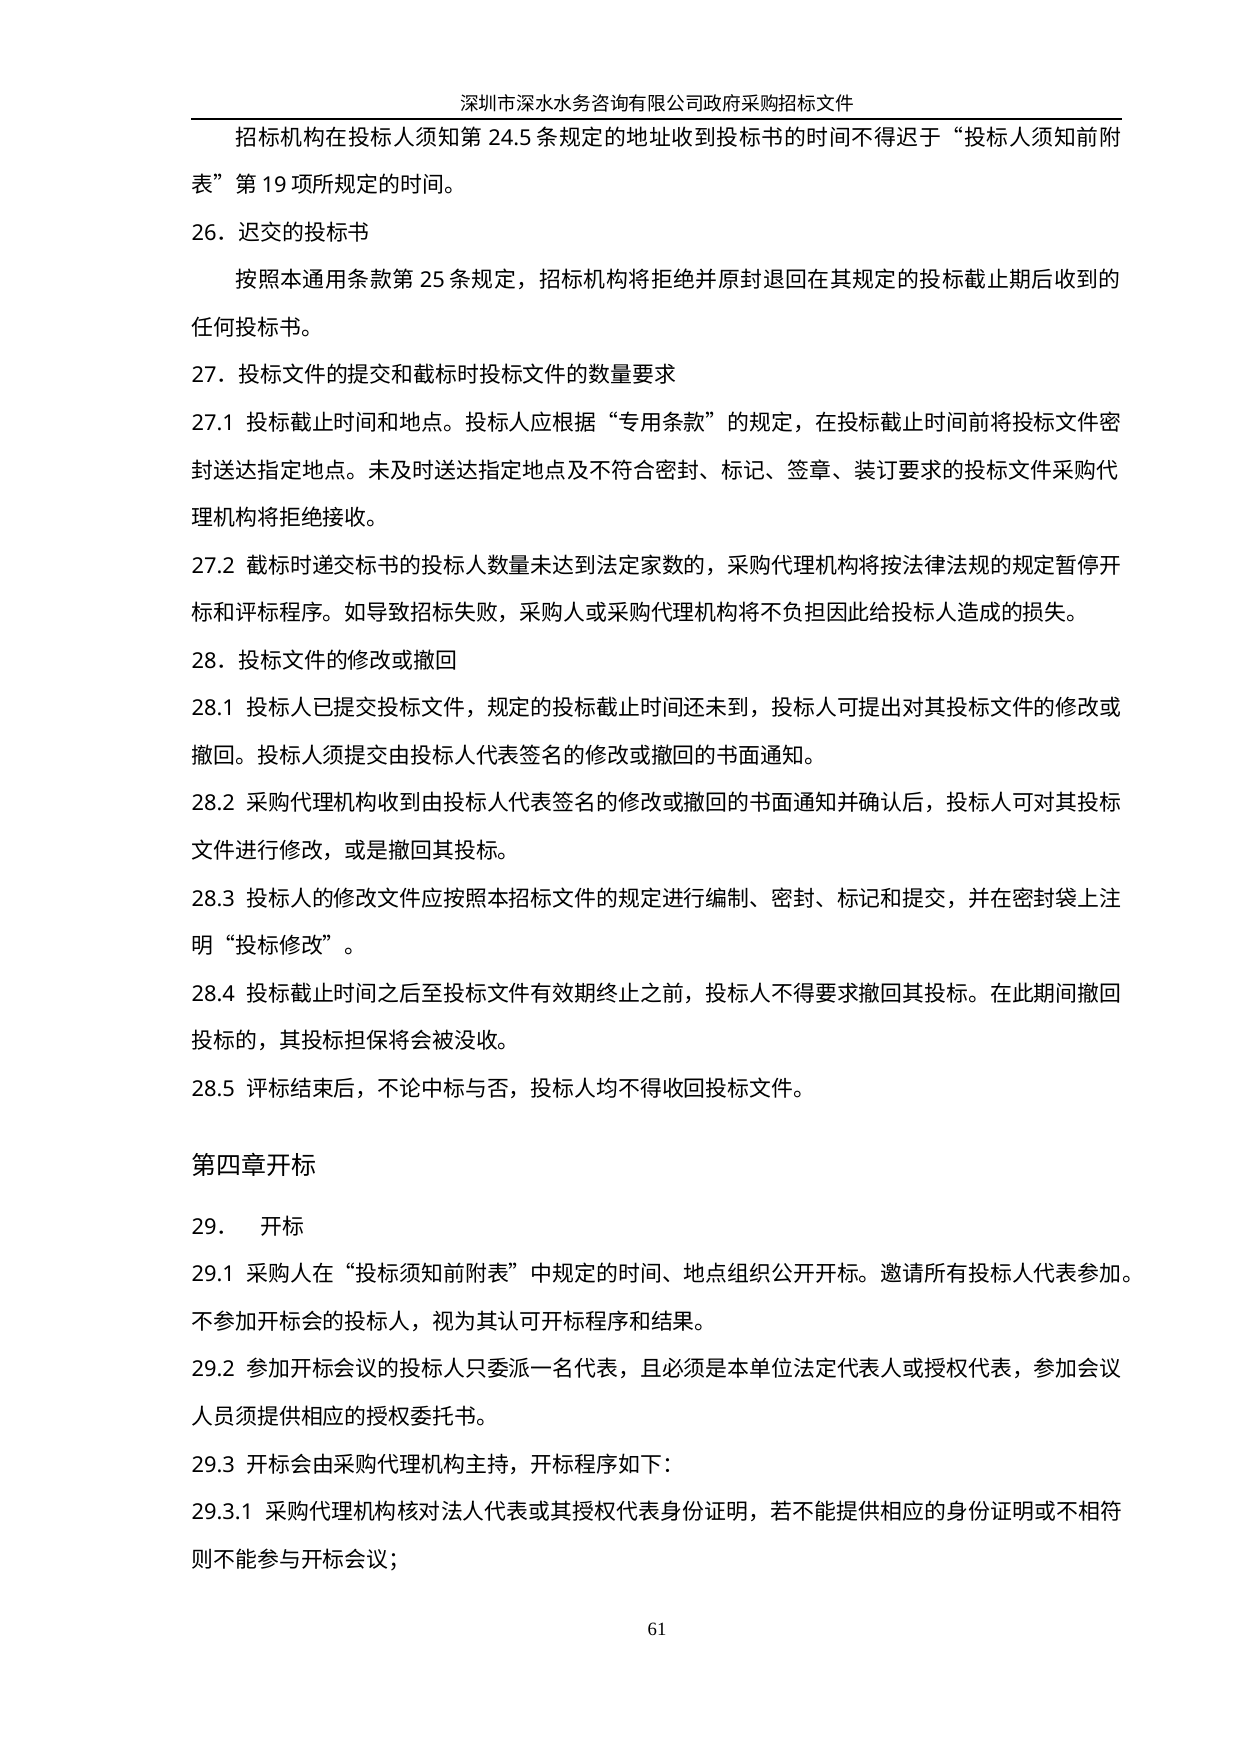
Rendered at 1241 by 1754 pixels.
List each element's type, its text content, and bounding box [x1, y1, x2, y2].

text 按照本通用条款第25条规定，招标机构将拒绝并原封退回在其规定的投标截止期后收到的任何投标书。 [191, 262, 1122, 342]
text 28.3 投标人的修改文件应按照本招标文件的规定进行编制、密封、标记和提交，并在密封袋上注明“投标修改”。 [191, 881, 1122, 960]
text 招标机构在投标人须知第24.5条规定的地址收到投标书的时间不得迟于“投标人须知前附表”第19项所规定的时间。 [191, 120, 1122, 199]
text 28．投标文件的修改或撤回 [191, 643, 1122, 674]
text 26．迟交的投标书 [191, 215, 1122, 246]
text 29.1 采购人在“投标须知前附表”中规定的时间、地点组织公开开标。邀请所有投标人代表参加。不参加开标会的投标人，视为其认可开标程序和结果。 [191, 1256, 1122, 1336]
text 27．投标文件的提交和截标时投标文件的数量要求 [191, 357, 1122, 389]
text 29． 开标 [191, 1209, 1122, 1241]
text 28.5 评标结束后，不论中标与否，投标人均不得收回投标文件。 [191, 1071, 1122, 1102]
text 29.2 参加开标会议的投标人只委派一名代表，且必须是本单位法定代表人或授权代表，参加会议人员须提供相应的授权委托书。 [191, 1351, 1122, 1431]
text 29.3.1 采购代理机构核对法人代表或其授权代表身份证明，若不能提供相应的身份证明或不相符，则不能参与开标会议； [191, 1494, 1122, 1573]
text 27.2 截标时递交标书的投标人数量未达到法定家数的，采购代理机构将按法律法规的规定暂停开标和评标程序。如导致招标失败，采购人或采购代理机构将不负担因此给投标人造成的损失。 [191, 548, 1122, 627]
text 27.1 投标截止时间和地点。投标人应根据“专用条款”的规定，在投标截止时间前将投标文件密封送达指定地点。未及时送达指定地点及不符合密封、标记、签章、装订要求的投标文件采购代理机构将拒绝接收。 [191, 405, 1122, 532]
text 28.1 投标人已提交投标文件，规定的投标截止时间还未到，投标人可提出对其投标文件的修改或撤回。投标人须提交由投标人代表签名的修改或撤回的书面通知。 [191, 690, 1122, 769]
text 29.3 开标会由采购代理机构主持，开标程序如下： [191, 1447, 1122, 1478]
text 28.2 采购代理机构收到由投标人代表签名的修改或撤回的书面通知并确认后，投标人可对其投标文件进行修改，或是撤回其投标。 [191, 785, 1122, 865]
subtitle 第四章开标 [191, 1145, 1122, 1182]
text 28.4 投标截止时间之后至投标文件有效期终止之前，投标人不得要求撤回其投标。在此期间撤回投标的，其投标担保将会被没收。 [191, 976, 1122, 1055]
